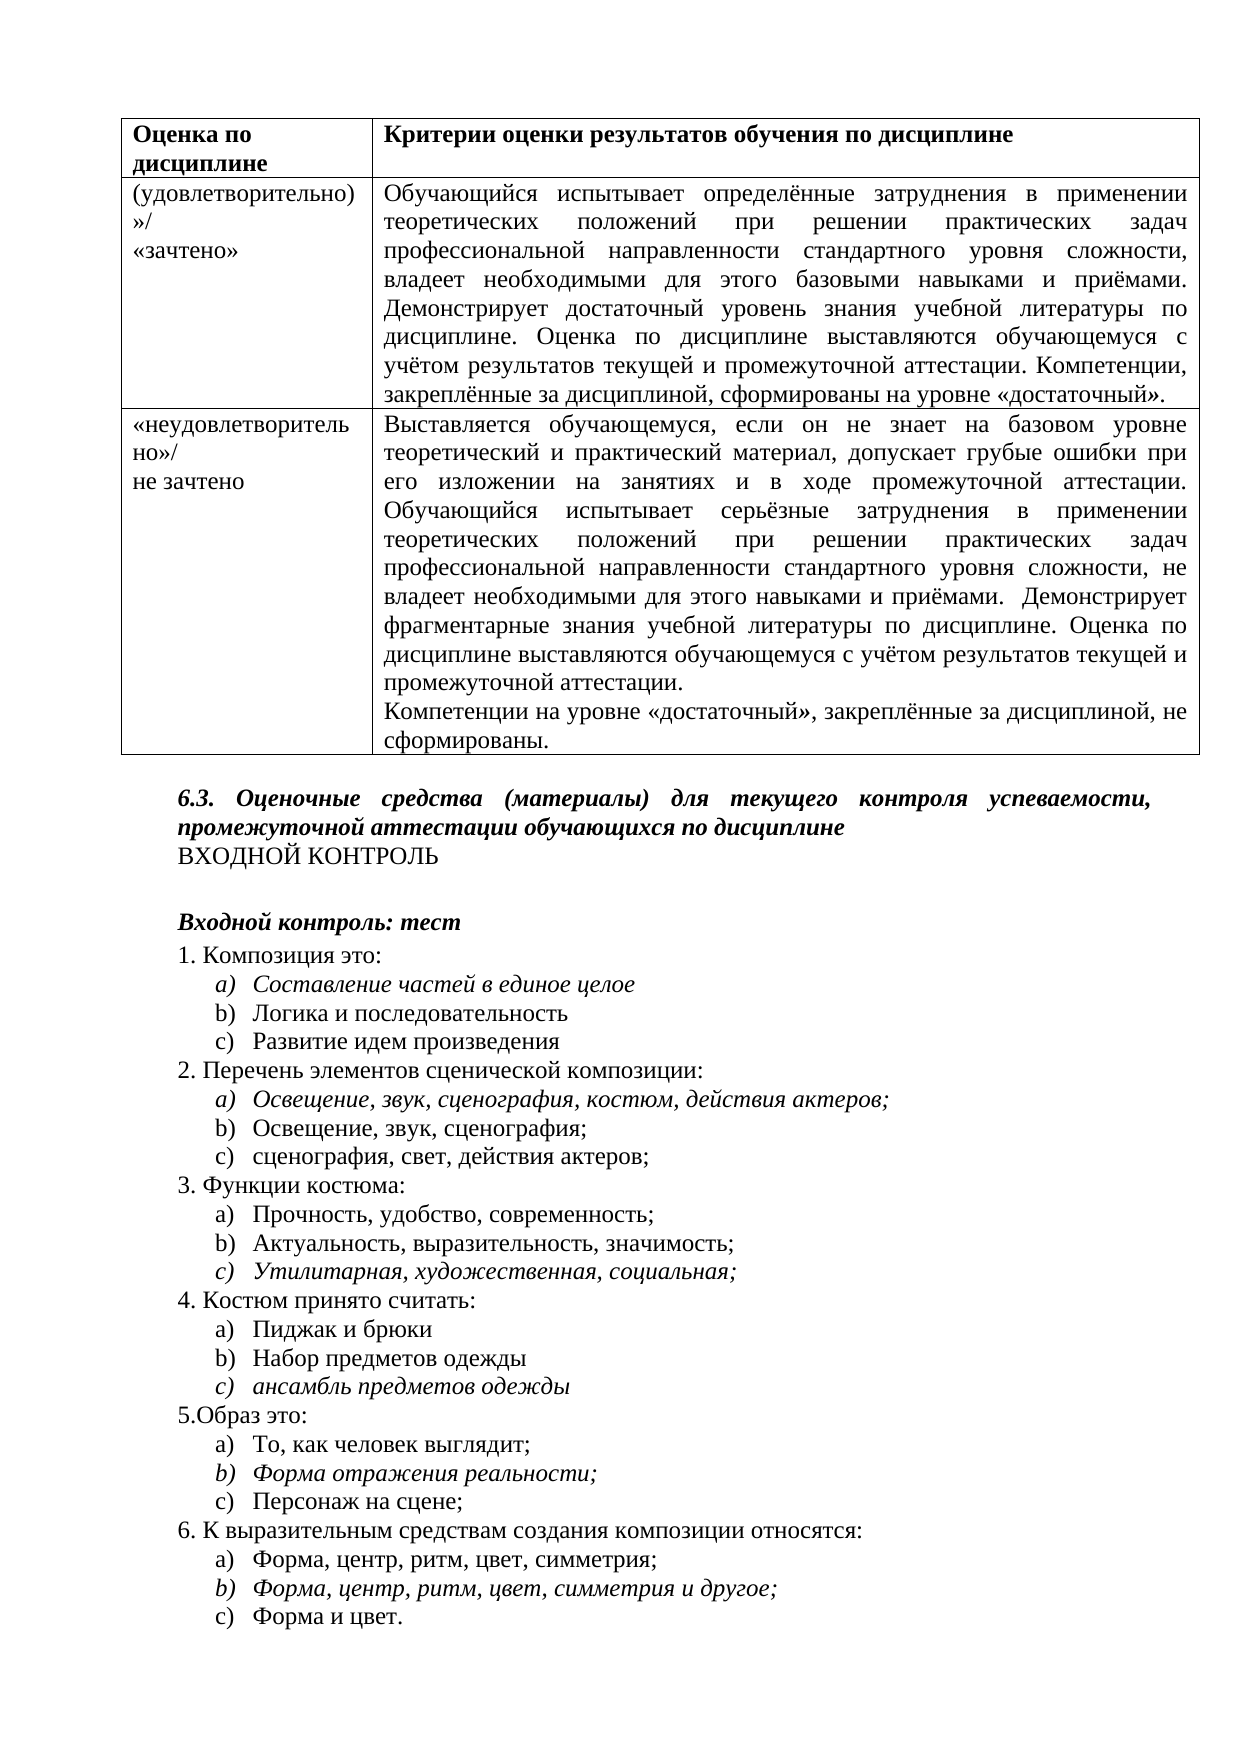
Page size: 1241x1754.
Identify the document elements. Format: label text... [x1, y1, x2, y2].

list ансамбль предметов одежды [215, 1371, 1152, 1400]
text 5.Образ это: [177, 1400, 1152, 1429]
table_header Оценка по дисциплине [122, 119, 372, 177]
text 6.3. Оценочные средства (материалы) для текущего контроля успеваемости, промежуточной аттестации обучающихся по дисциплине [177, 783, 1152, 841]
table_header Критерии оценки результатов обучения по дисциплине [373, 119, 1199, 177]
list Составление частей в единое целое [215, 969, 1152, 998]
text 4. Костюм принято считать: [177, 1285, 1152, 1314]
list То, как человек выглядит; [215, 1429, 1152, 1458]
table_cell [122, 178, 372, 408]
text 6. К выразительным средствам создания композиции относятся: [177, 1515, 1152, 1544]
list Форма и цвет. [215, 1601, 1152, 1630]
table_cell Выставляется обучающемуся, если он не знает на базовом уровне теоретический и практический материал, допускает грубые ошибки при его изложении на занятиях и в ходе промежуточной аттестации. Обучающийся испытывает серьёзные затруднения в применении теоретических положений при решении практических задач профессиональной направленности стандартного уровня сложности, не владеет необходимыми для этого навыками и приёмами. Демонстрирует фрагментарные знания учебной литературы по дисциплине. Оценка по дисциплине выставляются обучающемуся с учётом результатов текущей и промежуточной аттестации. Компетенции на уровне «достаточный», закреплённые за дисциплиной, не сформированы. [373, 409, 1199, 754]
list Освещение, звук, сценография, костюм, действия актеров; [215, 1084, 1152, 1113]
list Форма отражения реальности; [215, 1458, 1152, 1486]
list Логика и последовательность [215, 998, 1152, 1026]
text ВХОДНОЙ КОНТРОЛЬ [177, 841, 1152, 870]
list Форма, центр, ритм, цвет, симметрия и другое; [215, 1573, 1152, 1601]
list сценография, свет, действия актеров; [215, 1141, 1152, 1170]
list Освещение, звук, сценография; [215, 1113, 1152, 1141]
list Пиджак и брюки [215, 1314, 1152, 1343]
table_cell «неудовлетворительно»/ не зачтено [122, 409, 372, 754]
list Прочность, удобство, современность; [215, 1199, 1152, 1228]
text 2. Перечень элементов сценической композиции: [177, 1055, 1152, 1084]
list Персонаж на сцене; [215, 1486, 1152, 1515]
text 1. Композиция это: [177, 940, 1152, 969]
list Актуальность, выразительность, значимость; [215, 1228, 1152, 1256]
text 3. Функции костюма: [177, 1170, 1152, 1199]
list Развитие идем произведения [215, 1026, 1152, 1055]
list Набор предметов одежды [215, 1343, 1152, 1371]
list Форма, центр, ритм, цвет, симметрия; [215, 1544, 1152, 1573]
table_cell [373, 178, 1199, 408]
list Утилитарная, художественная, социальная; [215, 1256, 1152, 1285]
text Входной контроль: тест [177, 907, 1152, 936]
